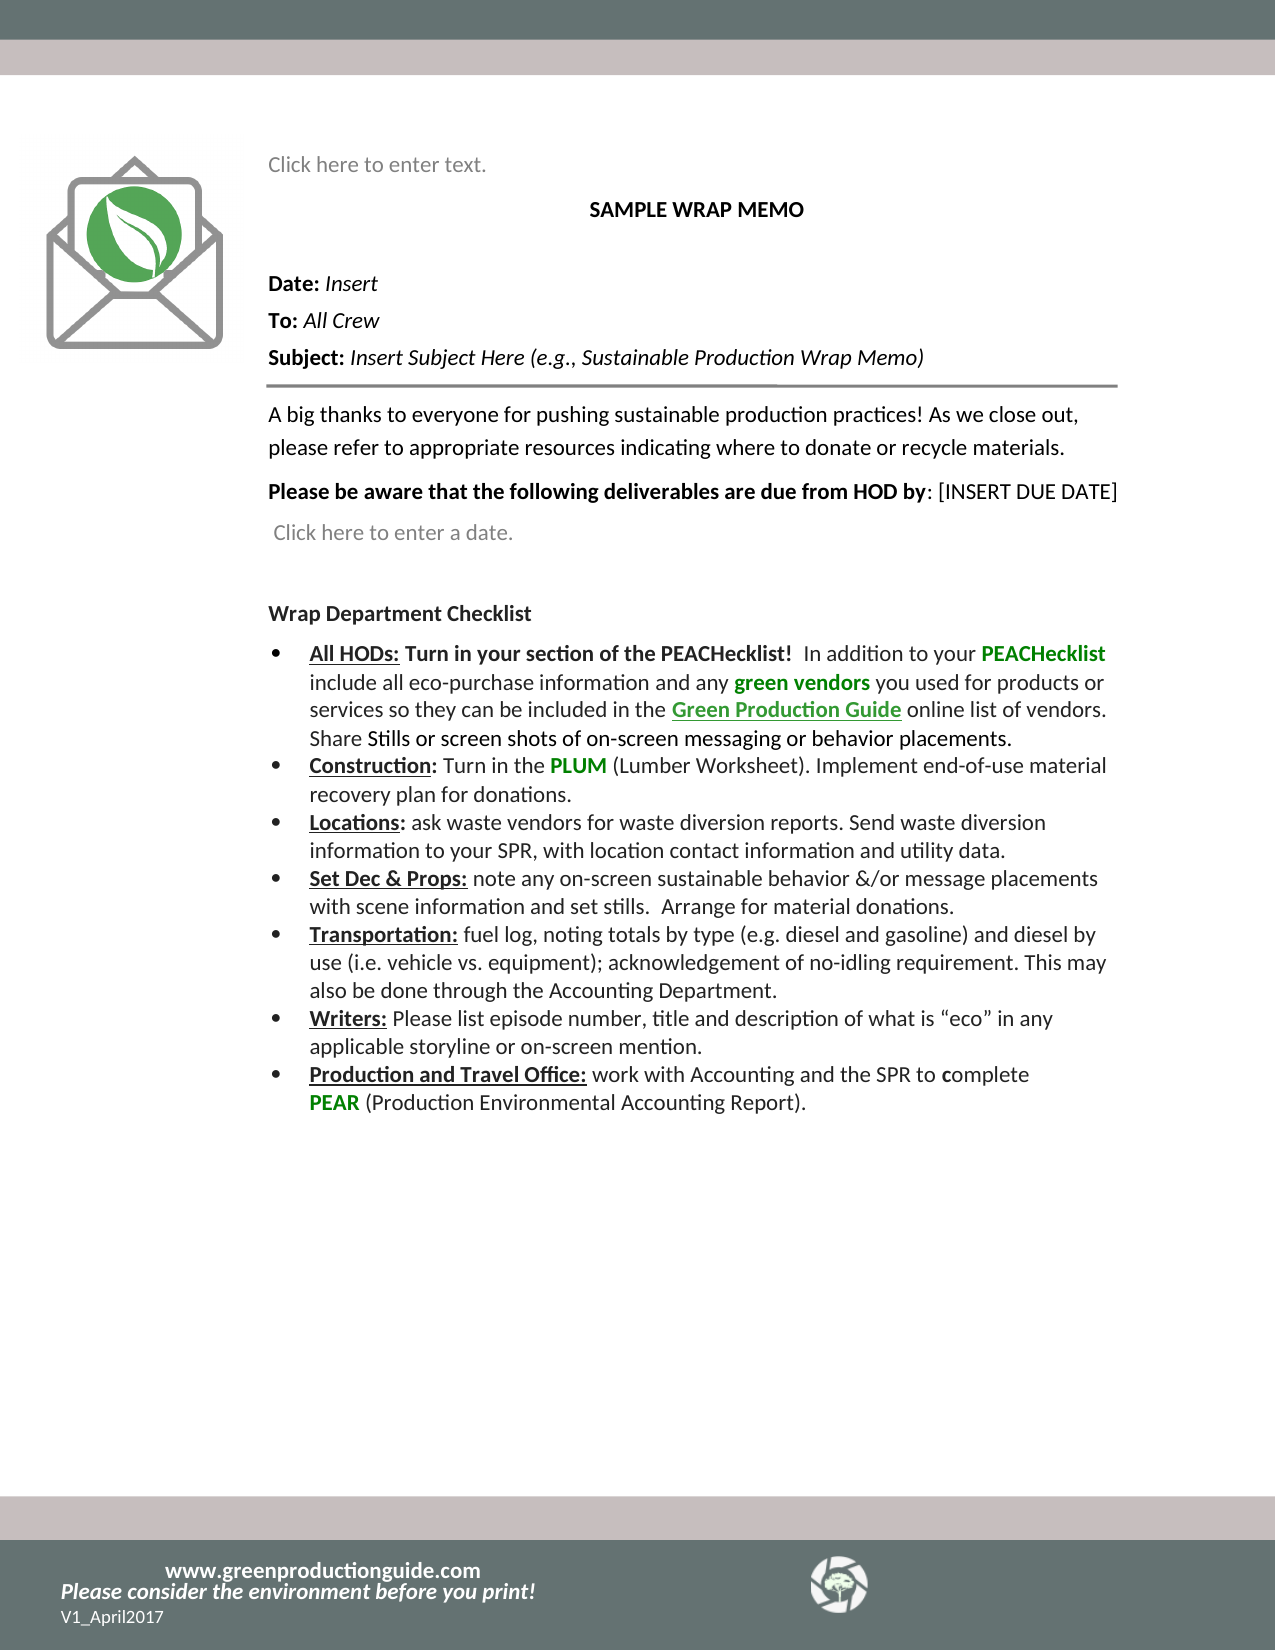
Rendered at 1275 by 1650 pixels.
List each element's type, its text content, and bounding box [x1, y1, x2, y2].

text A big thanks to everyone for pushing sustainable production practices! As we close out, please refer to appropriate resources indicating where to donate or recycle materials. [268, 401, 1125, 461]
picture [18, 134, 244, 363]
text Date: Insert [268, 269, 1125, 297]
list All HODs: Turn in your section of the PEACHecklist! In addition to your PEACHecklist include all eco-purchase information and any green vendors you used for products or services so they can be included in the Green Production Guide online list of vendors. Share Stills or screen shots of on-screen messaging or behavior placements. [272, 639, 1125, 752]
list Locations: ask waste vendors for waste diversion reports. Send waste diversion information to your SPR, with location contact information and utility data. [272, 808, 1125, 864]
text Wrap Department Checklist [268, 599, 1125, 627]
text Please be aware that the following deliverables are due from HOD by: [INSERT DUE DATE] [268, 477, 1125, 506]
text SAMPLE WRAP MEMO [268, 195, 1125, 223]
list Writers: Please list episode number, title and description of what is “eco” in any applicable storyline or on-screen mention. [272, 1004, 1125, 1060]
list Construction: Turn in the PLUM (Lumber Worksheet). Implement end-of-use material recovery plan for donations. [272, 752, 1125, 808]
list Set Dec & Props: note any on-screen sustainable behavior &/or message placements with scene information and set stills. Arrange for material donations. [272, 864, 1125, 920]
list Transportation: fuel log, noting totals by type (e.g. diesel and gasoline) and diesel by use (i.e. vehicle vs. equipment); acknowledgement of no-idling requirement. This may also be done through the Accounting Department. [272, 920, 1125, 1004]
text Subject: Insert Subject Here (e.g., Sustainable Production Wrap Memo) [268, 343, 1125, 371]
text To: All Crew [268, 306, 1125, 334]
list Production and Travel Office: work with Accounting and the SPR to complete PEAR (Production Environmental Accounting Report). [272, 1060, 1125, 1116]
